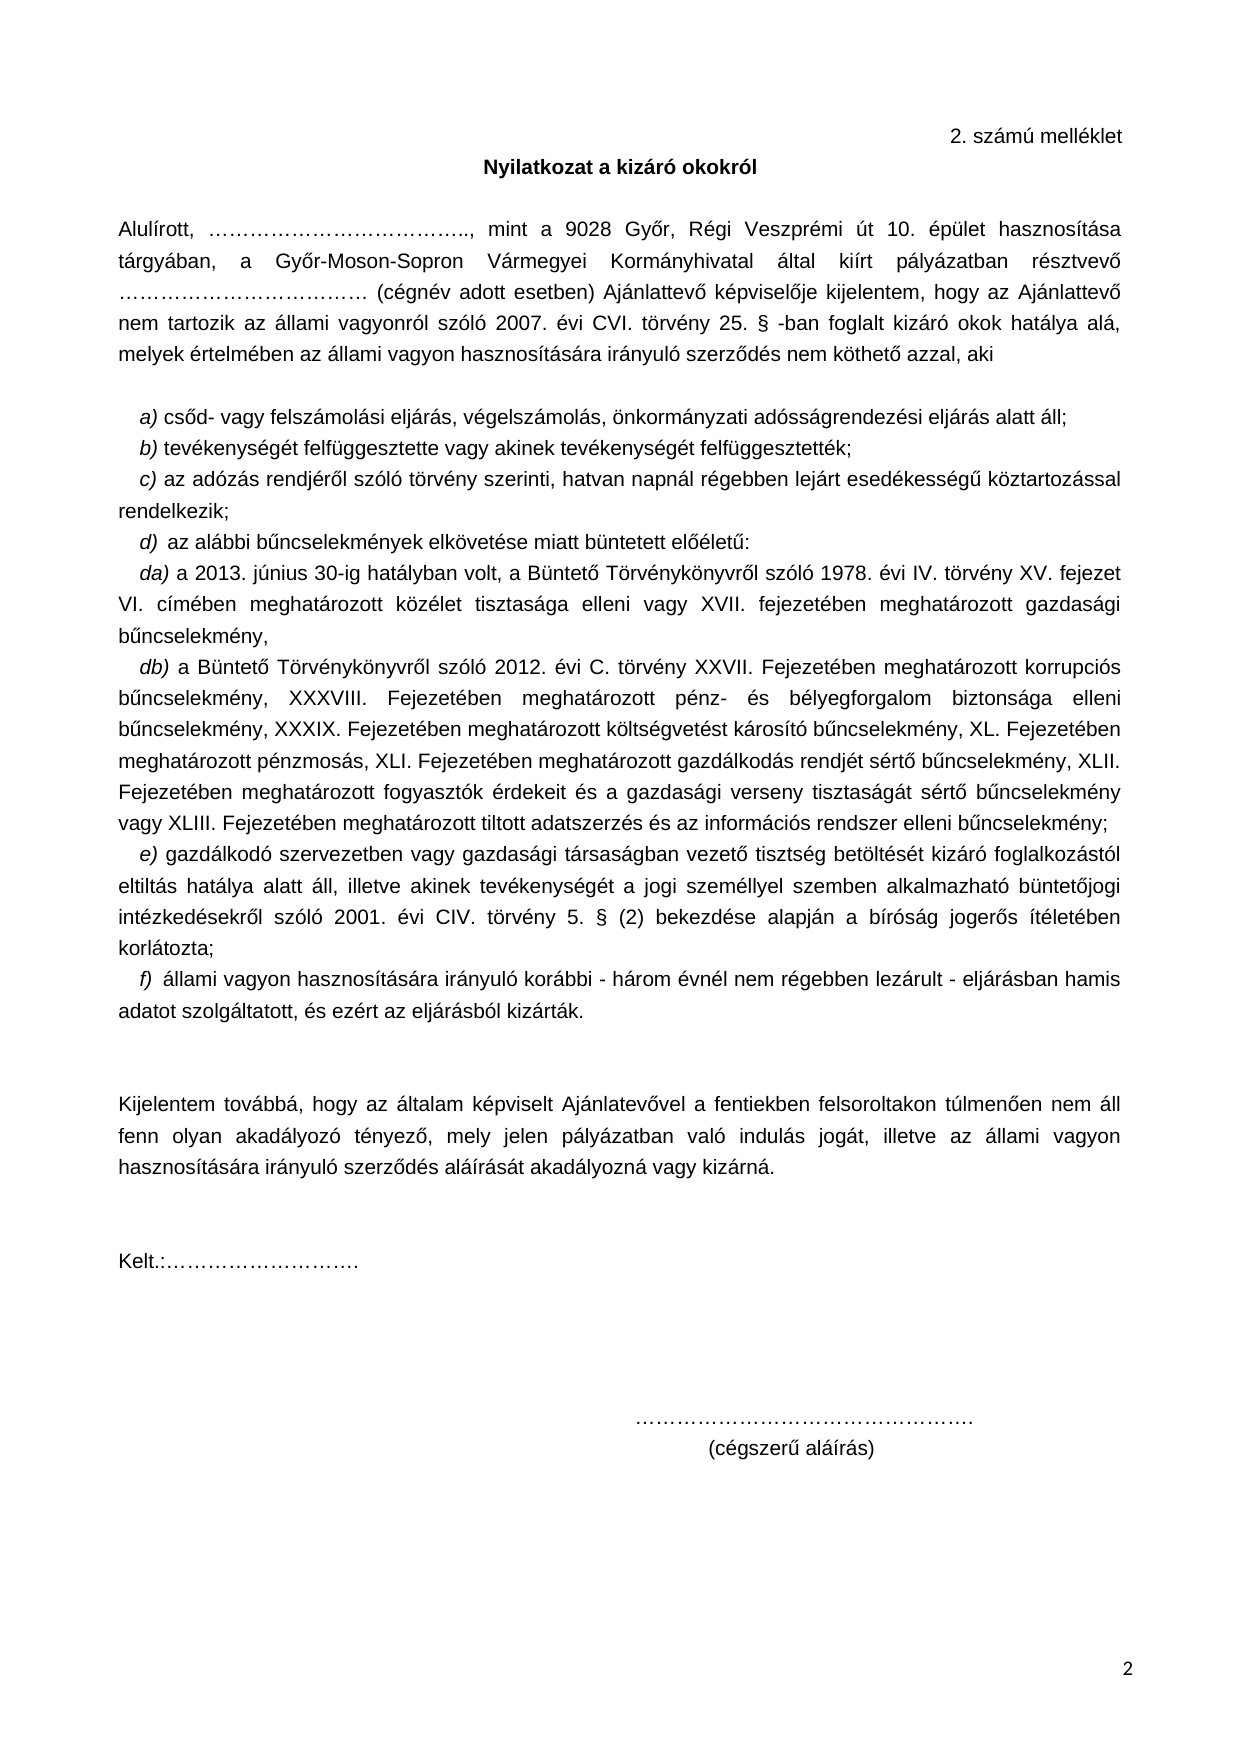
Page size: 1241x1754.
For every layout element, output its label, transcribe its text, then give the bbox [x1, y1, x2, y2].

text db) a Büntető Törvénykönyvről szóló 2012. évi C. törvény XXVII. Fejezetében meghatározott korrupciós bűncselekmény, XXXVIII. Fejezetében meghatározott pénz- és bélyegforgalom biztonsága elleni bűncselekmény, XXXIX. Fejezetében meghatározott költségvetést károsító bűncselekmény, XL. Fejezetében meghatározott pénzmosás, XLI. Fejezetében meghatározott gazdálkodás rendjét sértő bűncselekmény, XLII. Fejezetében meghatározott fogyasztók érdekeit és a gazdasági verseny tisztaságát sértő bűncselekmény vagy XLIII. Fejezetében meghatározott tiltott adatszerzés és az információs rendszer elleni bűncselekmény; [118, 649, 1122, 837]
text …………………………………………. [118, 1399, 1122, 1431]
text da) a 2013. június 30-ig hatályban volt, a Büntető Törvénykönyvről szóló 1978. évi IV. törvény XV. fejezet VI. címében meghatározott közélet tisztasága elleni vagy XVII. fejezetében meghatározott gazdasági bűncselekmény, [118, 556, 1122, 649]
text a) csőd- vagy felszámolási eljárás, végelszámolás, önkormányzati adósságrendezési eljárás alatt áll; [118, 399, 1122, 431]
text Nyilatkozat a kizáró okokról [118, 149, 1122, 181]
text (cégszerű aláírás) [118, 1431, 1122, 1462]
text Kelt.:………………………. [118, 1243, 1122, 1274]
text b) tevékenységét felfüggesztette vagy akinek tevékenységét felfüggesztették; [118, 431, 1122, 462]
text Kijelentem továbbá, hogy az általam képviselt Ajánlatevővel a fentiekben felsoroltakon túlmenően nem áll fenn olyan akadályozó tényező, mely jelen pályázatban való indulás jogát, illetve az állami vagyon hasznosítására irányuló szerződés aláírását akadályozná vagy kizárná. [118, 1087, 1122, 1181]
text 2. számú melléklet [118, 118, 1122, 149]
text d) az alábbi bűncselekmények elkövetése miatt büntetett előéletű: [118, 524, 1122, 556]
text f) állami vagyon hasznosítására irányuló korábbi - három évnél nem régebben lezárult - eljárásban hamis adatot szolgáltatott, és ezért az eljárásból kizárták. [118, 962, 1122, 1024]
text c) az adózás rendjéről szóló törvény szerinti, hatvan napnál régebben lejárt esedékességű köztartozással rendelkezik; [118, 462, 1122, 524]
text Alulírott, ……………………………….., mint a 9028 Győr, Régi Veszprémi út 10. épület hasznosítása tárgyában, a Győr-Moson-Sopron Vármegyei Kormányhivatal által kiírt pályázatban résztvevő ……………………………… (cégnév adott esetben) Ajánlattevő képviselője kijelentem, hogy az Ajánlattevő nem tartozik az állami vagyonról szóló 2007. évi CVI. törvény 25. § -ban foglalt kizáró okok hatálya alá, melyek értelmében az állami vagyon hasznosítására irányuló szerződés nem köthető azzal, aki [118, 212, 1122, 368]
text e) gazdálkodó szervezetben vagy gazdasági társaságban vezető tisztség betöltését kizáró foglalkozástól eltiltás hatálya alatt áll, illetve akinek tevékenységét a jogi személlyel szemben alkalmazható büntetőjogi intézkedésekről szóló 2001. évi CIV. törvény 5. § (2) bekezdése alapján a bíróság jogerős ítéletében korlátozta; [118, 837, 1122, 962]
